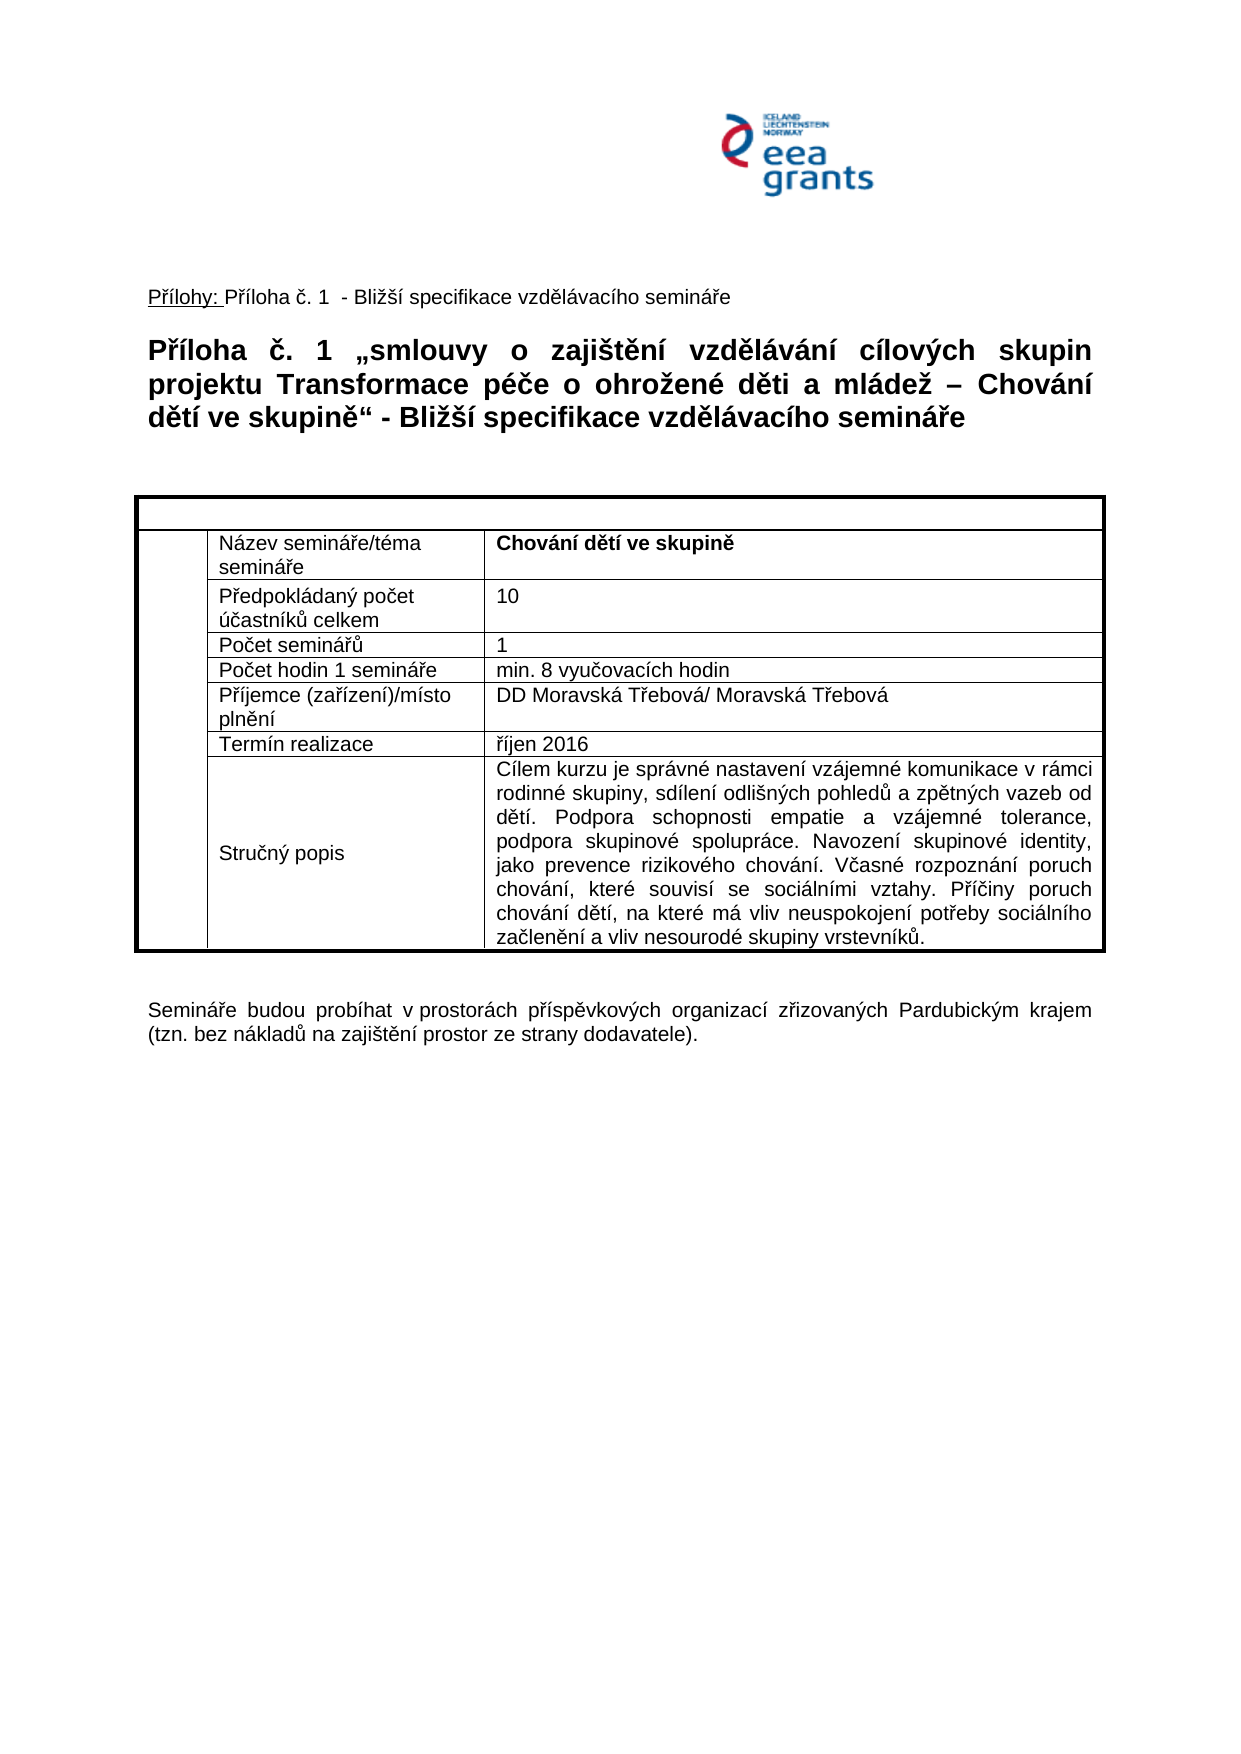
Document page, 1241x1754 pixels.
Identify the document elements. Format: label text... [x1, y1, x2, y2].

table_cell DD Moravská Třebová/ Moravská Třebová [485, 683, 1102, 731]
table_cell [139, 531, 207, 948]
text Přílohy: Příloha č. 1 - Bližší specifikace vzdělávacího semináře [148, 285, 1093, 309]
table_cell Příjemce (zařízení)/místo plnění [208, 683, 484, 731]
table_cell Název semináře/téma semináře [208, 531, 484, 579]
table_cell min. 8 vyučovacích hodin [485, 658, 1102, 682]
table_cell Chování dětí ve skupině [485, 531, 1102, 579]
picture [697, 73, 898, 237]
table_cell Počet hodin 1 semináře [208, 658, 484, 682]
table_cell Termín realizace [208, 732, 484, 756]
text Příloha č. 1 „smlouvy o zajištění vzdělávání cílových skupin projektu Transformace péče o ohrožené děti a mládež – Chování dětí ve skupině“ - Bližší specifikace vzdělávacího semináře [148, 333, 1093, 434]
table_cell 1 [485, 633, 1102, 657]
table_cell 10 [485, 580, 1102, 632]
text Semináře budou probíhat v prostorách příspěvkových organizací zřizovaných Pardubickým krajem (tzn. bez nákladů na zajištění prostor ze strany dodavatele). [148, 998, 1093, 1046]
table_cell Stručný popis [208, 757, 484, 948]
table_cell Předpokládaný počet účastníků celkem [208, 580, 484, 632]
table_header [139, 499, 1102, 529]
table_cell říjen 2016 [485, 732, 1102, 756]
table_cell Cílem kurzu je správné nastavení vzájemné komunikace v rámci rodinné skupiny, sdílení odlišných pohledů a zpětných vazeb od dětí. Podpora schopnosti empatie a vzájemné tolerance, podpora skupinové spolupráce. Navození skupinové identity, jako prevence rizikového chování. Včasné rozpoznání poruch chování, které souvisí se sociálními vztahy. Příčiny poruch chování dětí, na které má vliv neuspokojení potřeby sociálního začlenění a vliv nesourodé skupiny vrstevníků. [485, 757, 1102, 948]
table_cell Počet seminářů [208, 633, 484, 657]
